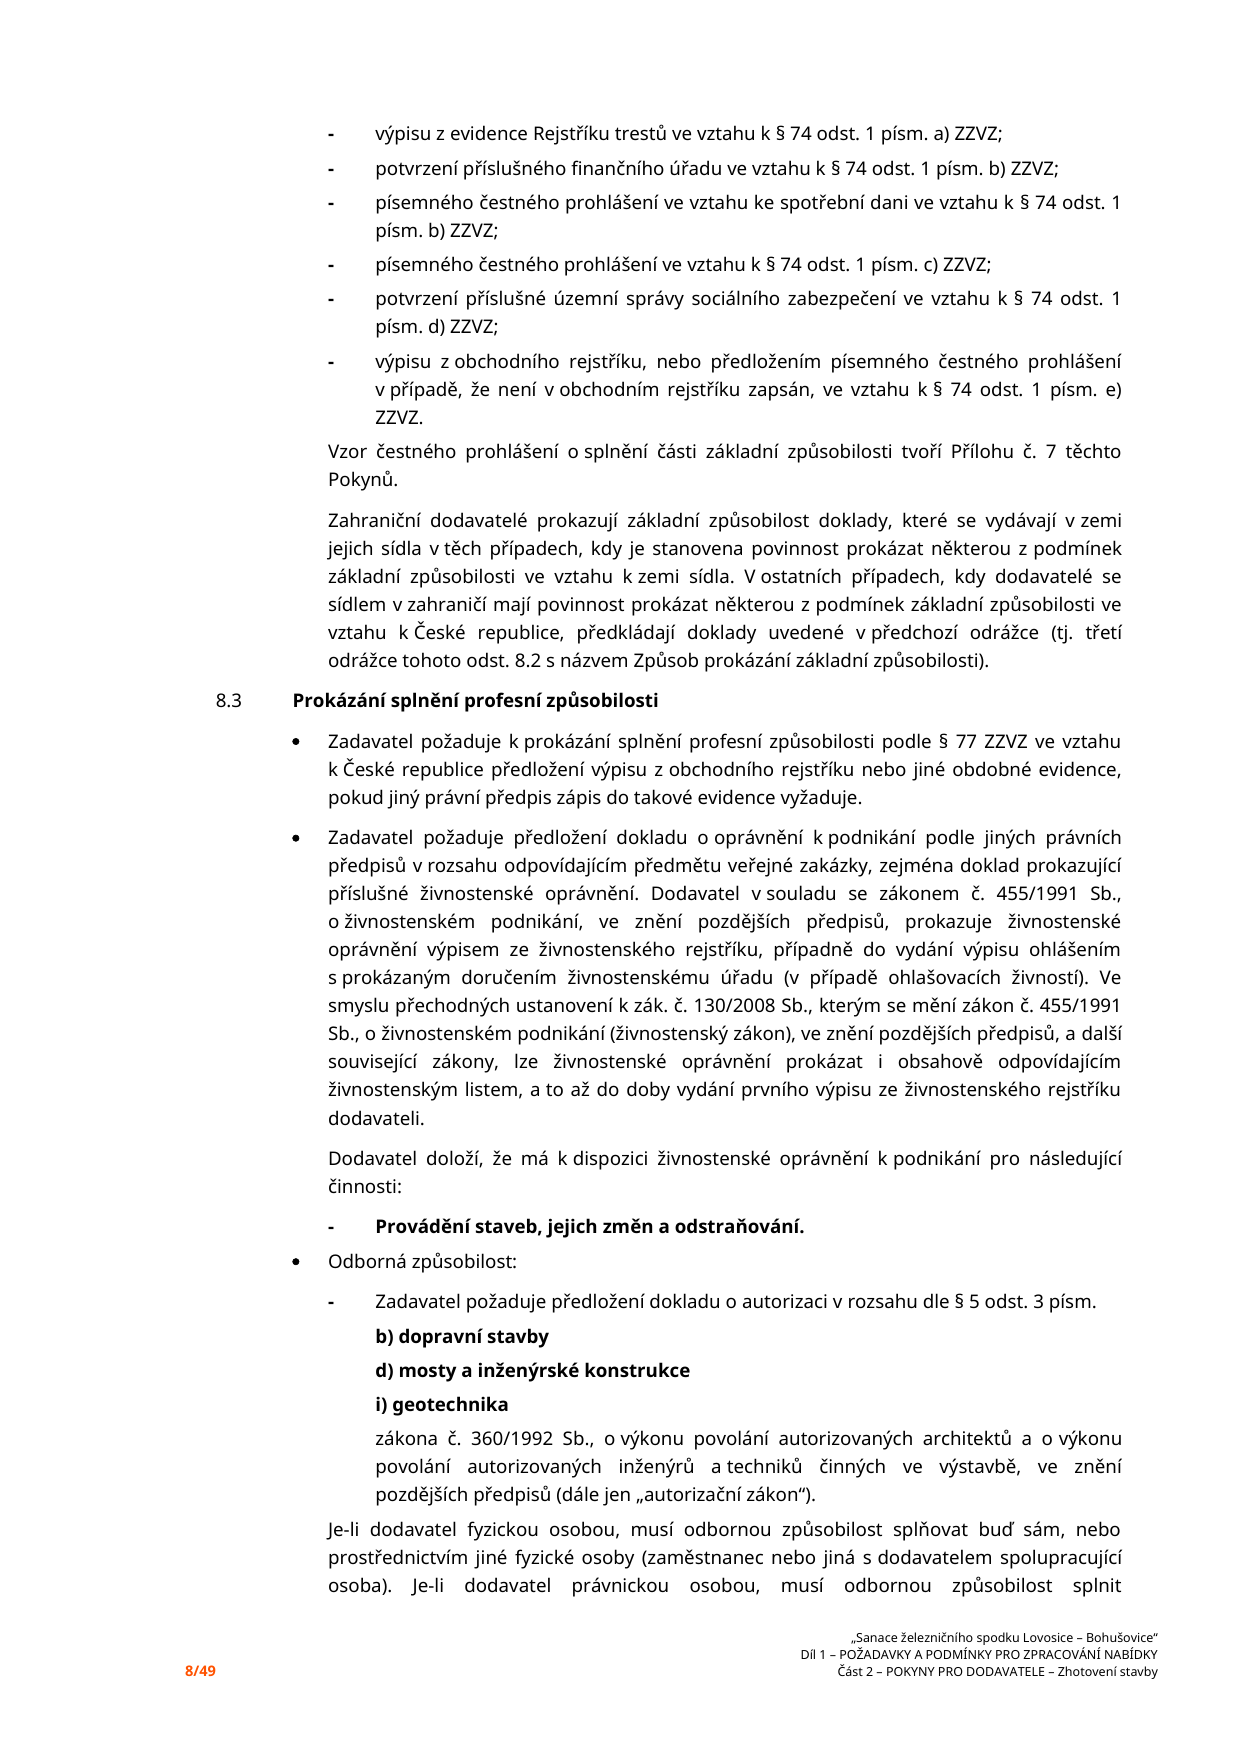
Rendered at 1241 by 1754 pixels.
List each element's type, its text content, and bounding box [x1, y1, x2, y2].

text výpisu z obchodního rejstříku, nebo předložením písemného čestného prohlášení v případě, že není v obchodním rejstříku zapsán, ve vztahu k § 74 odst. 1 písm. e) ZZVZ. [328, 348, 1122, 429]
list i) geotechnika [375, 1391, 1122, 1417]
text Prokázání splnění profesní způsobilosti [216, 687, 1122, 713]
text Zadavatel požaduje předložení dokladu o oprávnění k podnikání podle jiných právních předpisů v rozsahu odpovídajícím předmětu veřejné zakázky, zejména doklad prokazující příslušné živnostenské oprávnění. Dodavatel v souladu se zákonem č. 455/1991 Sb., o živnostenském podnikání, ve znění pozdějších předpisů, prokazuje živnostenské oprávnění výpisem ze živnostenského rejstříku, případně do vydání výpisu ohlášením s prokázaným doručením živnostenskému úřadu (v případě ohlašovacích živností). Ve smyslu přechodných ustanovení k zák. č. 130/2008 Sb., kterým se mění zákon č. 455/1991 Sb., o živnostenském podnikání (živnostenský zákon), ve znění pozdějších předpisů, a další související zákony, lze živnostenské oprávnění prokázat i obsahově odpovídajícím živnostenským listem, a to až do doby vydání prvního výpisu ze živnostenského rejstříku dodavateli. [292, 824, 1122, 1130]
text potvrzení příslušné územní správy sociálního zabezpečení ve vztahu k § 74 odst. 1 písm. d) ZZVZ; [328, 286, 1122, 339]
text Provádění staveb, jejich změn a odstraňování. [328, 1214, 1122, 1239]
text Odborná způsobilost: [292, 1248, 1122, 1274]
text Zadavatel požaduje k prokázání splnění profesní způsobilosti podle § 77 ZZVZ ve vztahu k České republice předložení výpisu z obchodního rejstříku nebo jiné obdobné evidence, pokud jiný právní předpis zápis do takové evidence vyžaduje. [292, 728, 1122, 809]
text výpisu z evidence Rejstříku trestů ve vztahu k § 74 odst. 1 písm. a) ZZVZ; [328, 121, 1122, 146]
text Vzor čestného prohlášení o splnění části základní způsobilosti tvoří Přílohu č. 7 těchto Pokynů. [328, 438, 1122, 492]
text potvrzení příslušného finančního úřadu ve vztahu k § 74 odst. 1 písm. b) ZZVZ; [328, 155, 1122, 180]
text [328, 1516, 1122, 1598]
text Zadavatel požaduje předložení dokladu o autorizaci v rozsahu dle § 5 odst. 3 písm. [328, 1289, 1122, 1314]
text Dodavatel doloží, že má k dispozici živnostenské oprávnění k podnikání pro následující činnosti: [328, 1145, 1122, 1199]
list d) mosty a inženýrské konstrukce [375, 1357, 1122, 1383]
text písemného čestného prohlášení ve vztahu k § 74 odst. 1 písm. c) ZZVZ; [328, 251, 1122, 277]
text písemného čestného prohlášení ve vztahu ke spotřební dani ve vztahu k § 74 odst. 1 písm. b) ZZVZ; [328, 189, 1122, 243]
list b) dopravní stavby [375, 1323, 1122, 1348]
list zákona č. 360/1992 Sb., o výkonu povolání autorizovaných architektů a o výkonu povolání autorizovaných inženýrů a techniků činných ve výstavbě, ve znění pozdějších předpisů (dále jen „autorizační zákon“). [375, 1426, 1122, 1507]
text Zahraniční dodavatelé prokazují základní způsobilost doklady, které se vydávají v zemi jejich sídla v těch případech, kdy je stanovena povinnost prokázat některou z podmínek základní způsobilosti ve vztahu k zemi sídla. V ostatních případech, kdy dodavatelé se sídlem v zahraničí mají povinnost prokázat některou z podmínek základní způsobilosti ve vztahu k České republice, předkládají doklady uvedené v předchozí odrážce (tj. třetí odrážce tohoto odst. 8.2 s názvem Způsob prokázání základní způsobilosti). [328, 507, 1122, 672]
